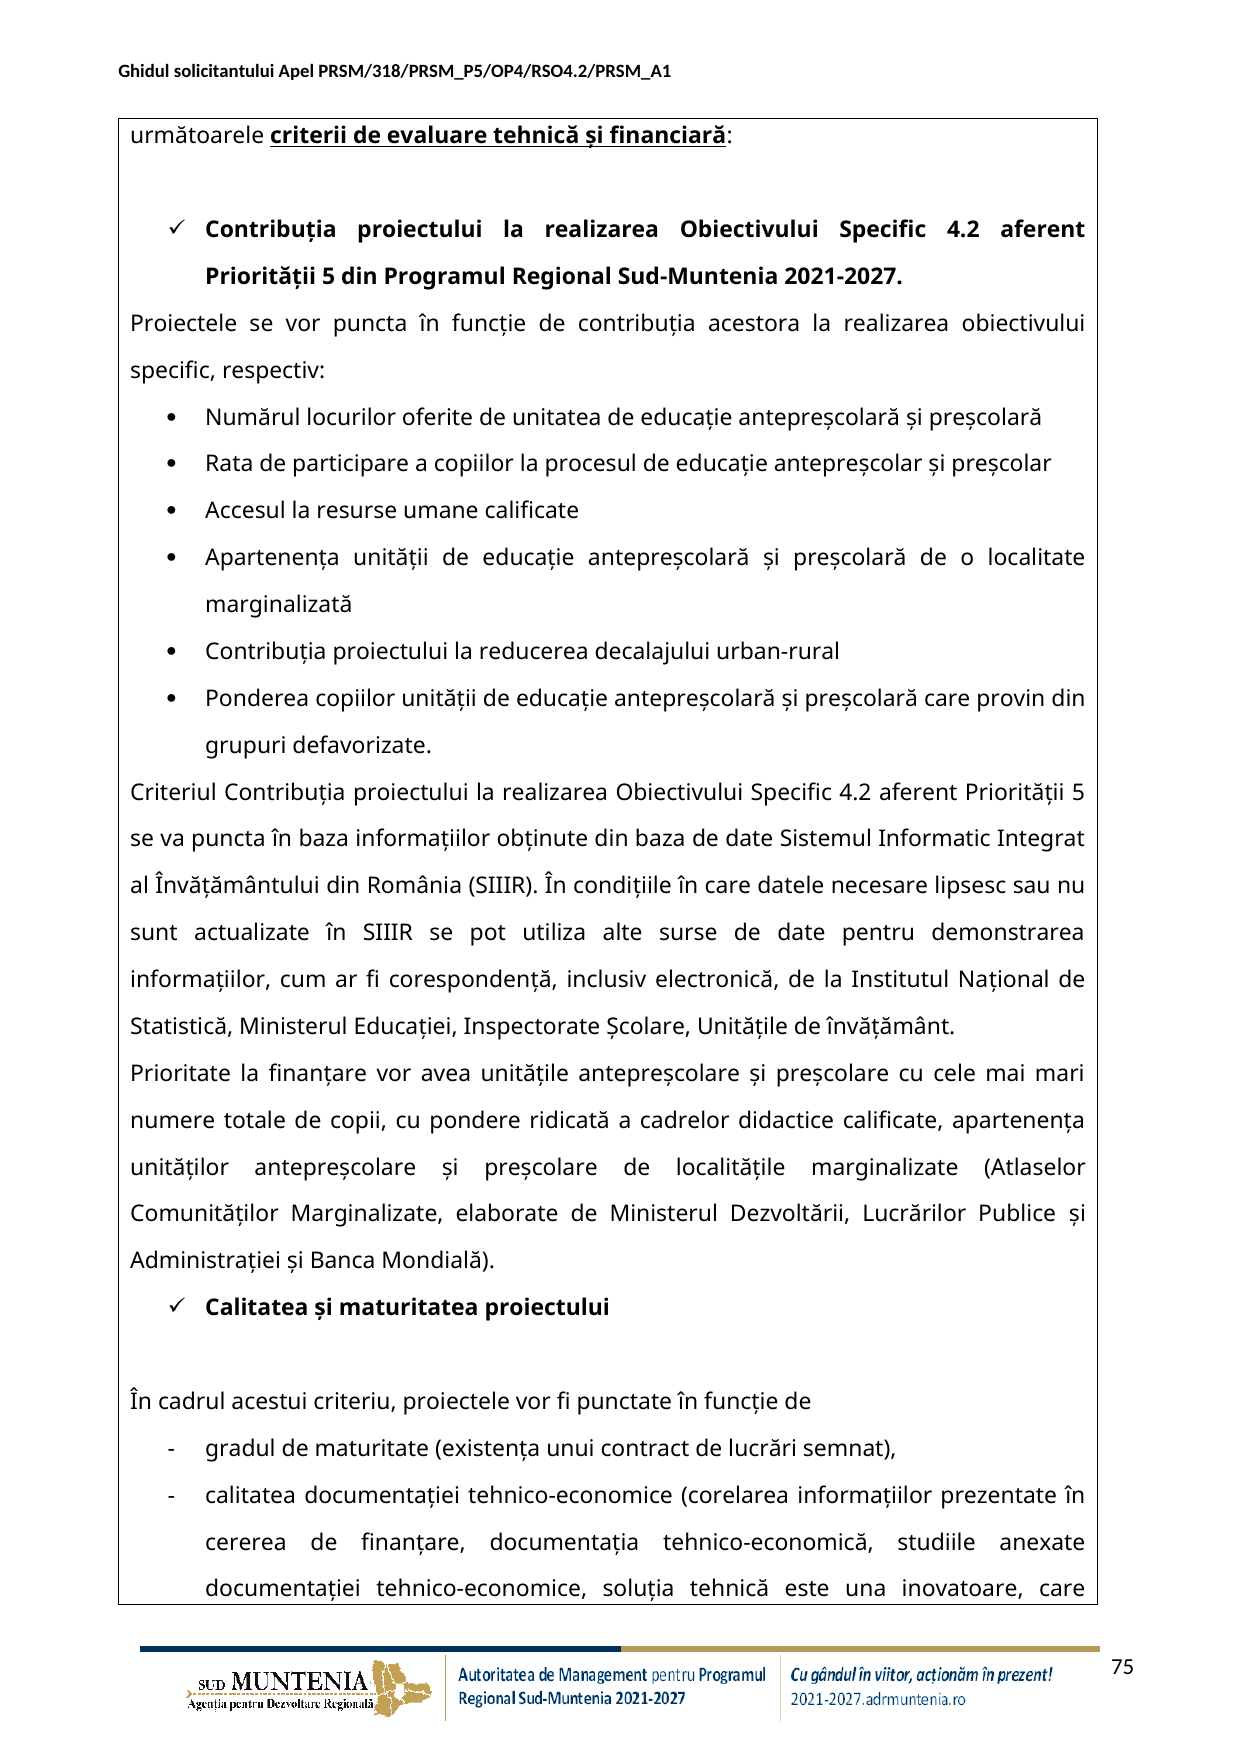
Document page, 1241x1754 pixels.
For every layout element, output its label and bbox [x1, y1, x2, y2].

picture [140, 1646, 1100, 1721]
table_header [119, 119, 1097, 1603]
